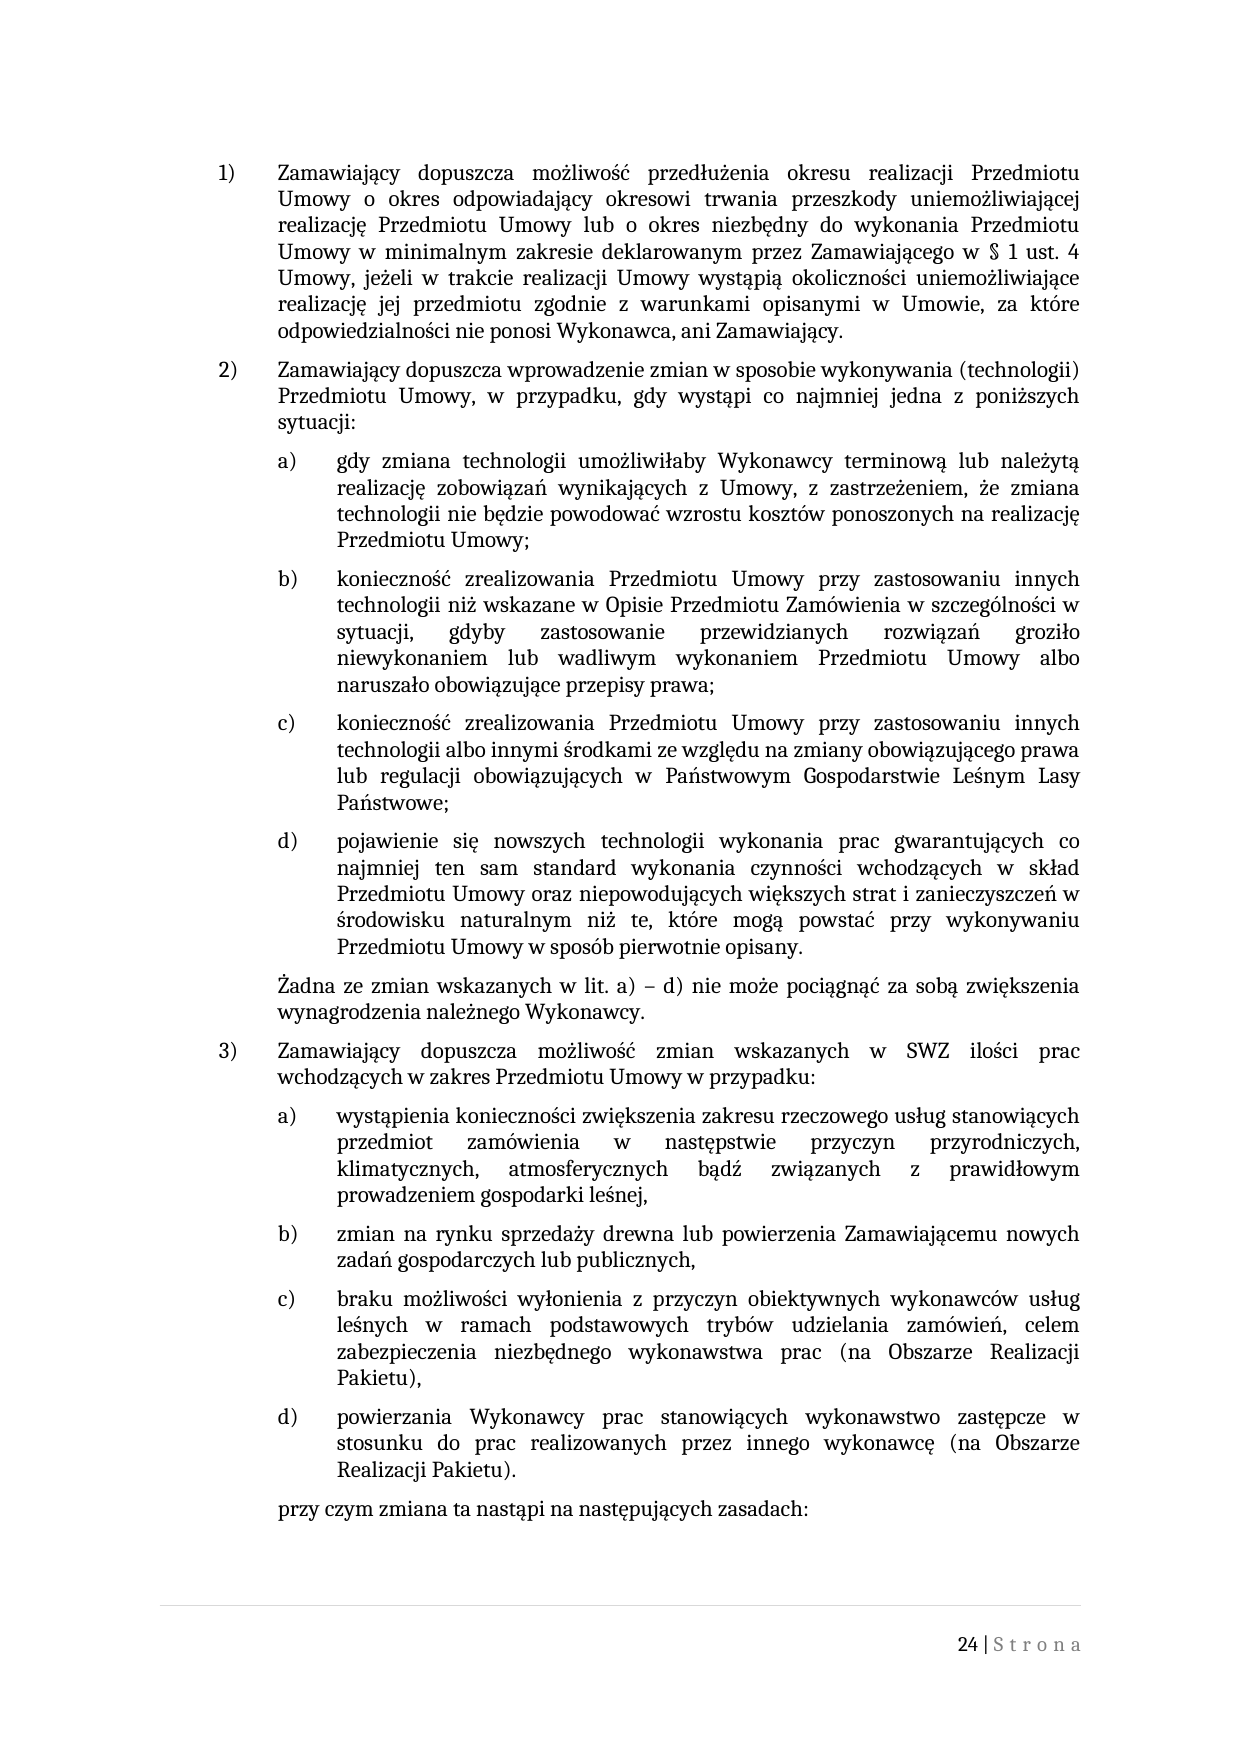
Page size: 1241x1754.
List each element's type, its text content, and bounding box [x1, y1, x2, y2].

list Zamawiający dopuszcza wprowadzenie zmian w sposobie wykonywania (technologii) Przedmiotu Umowy, w przypadku, gdy wystąpi co najmniej jedna z poniższych sytuacji: [218, 356, 1081, 436]
list pojawienie się nowszych technologii wykonania prac gwarantujących co najmniej ten sam standard wykonania czynności wchodzących w skład Przedmiotu Umowy oraz niepowodujących większych strat i zanieczyszczeń w środowisku naturalnym niż te, które mogą powstać przy wykonywaniu Przedmiotu Umowy w sposób pierwotnie opisany. [278, 828, 1081, 960]
text c) braku możliwości wyłonienia z przyczyn obiektywnych wykonawców usług leśnych w ramach podstawowych trybów udzielania zamówień, celem zabezpieczenia niezbędnego wykonawstwa prac (na Obszarze Realizacji Pakietu), [278, 1286, 1081, 1391]
list Zamawiający dopuszcza możliwość zmian wskazanych w SWZ ilości prac wchodzących w zakres Przedmiotu Umowy w przypadku: [218, 1038, 1081, 1090]
text b) zmian na rynku sprzedaży drewna lub powierzenia Zamawiającemu nowych zadań gospodarczych lub publicznych, [278, 1221, 1081, 1273]
list Zamawiający dopuszcza możliwość przedłużenia okresu realizacji Przedmiotu Umowy o okres odpowiadający okresowi trwania przeszkody uniemożliwiającej realizację Przedmiotu Umowy lub o okres niezbędny do wykonania Przedmiotu Umowy w minimalnym zakresie deklarowanym przez Zamawiającego w § 1 ust. 4 Umowy, jeżeli w trakcie realizacji Umowy wystąpią okoliczności uniemożliwiające realizację jej przedmiotu zgodnie z warunkami opisanymi w Umowie, za które odpowiedzialności nie ponosi Wykonawca, ani Zamawiający. [218, 159, 1081, 344]
list konieczność zrealizowania Przedmiotu Umowy przy zastosowaniu innych technologii albo innymi środkami ze względu na zmiany obowiązującego prawa lub regulacji obowiązujących w Państwowym Gospodarstwie Leśnym Lasy Państwowe; [278, 710, 1081, 816]
text d) powierzania Wykonawcy prac stanowiących wykonawstwo zastępcze w stosunku do prac realizowanych przez innego wykonawcę (na Obszarze Realizacji Pakietu). [278, 1404, 1081, 1483]
list gdy zmiana technologii umożliwiłaby Wykonawcy terminową lub należytą realizację zobowiązań wynikających z Umowy, z zastrzeżeniem, że zmiana technologii nie będzie powodować wzrostu kosztów ponoszonych na realizację Przedmiotu Umowy; [278, 448, 1081, 553]
list konieczność zrealizowania Przedmiotu Umowy przy zastosowaniu innych technologii niż wskazane w Opisie Przedmiotu Zamówienia w szczególności w sytuacji, gdyby zastosowanie przewidzianych rozwiązań groziło niewykonaniem lub wadliwym wykonaniem Przedmiotu Umowy albo naruszało obowiązujące przepisy prawa; [278, 566, 1081, 698]
text przy czym zmiana ta nastąpi na następujących zasadach: [278, 1495, 1081, 1522]
text a) wystąpienia konieczności zwiększenia zakresu rzeczowego usług stanowiących przedmiot zamówienia w następstwie przyczyn przyrodniczych, klimatycznych, atmosferycznych bądź związanych z prawidłowym prowadzeniem gospodarki leśnej, [278, 1103, 1081, 1208]
text Żadna ze zmian wskazanych w lit. a) – d) nie może pociągnąć za sobą zwiększenia wynagrodzenia należnego Wykonawcy. [278, 972, 1081, 1025]
